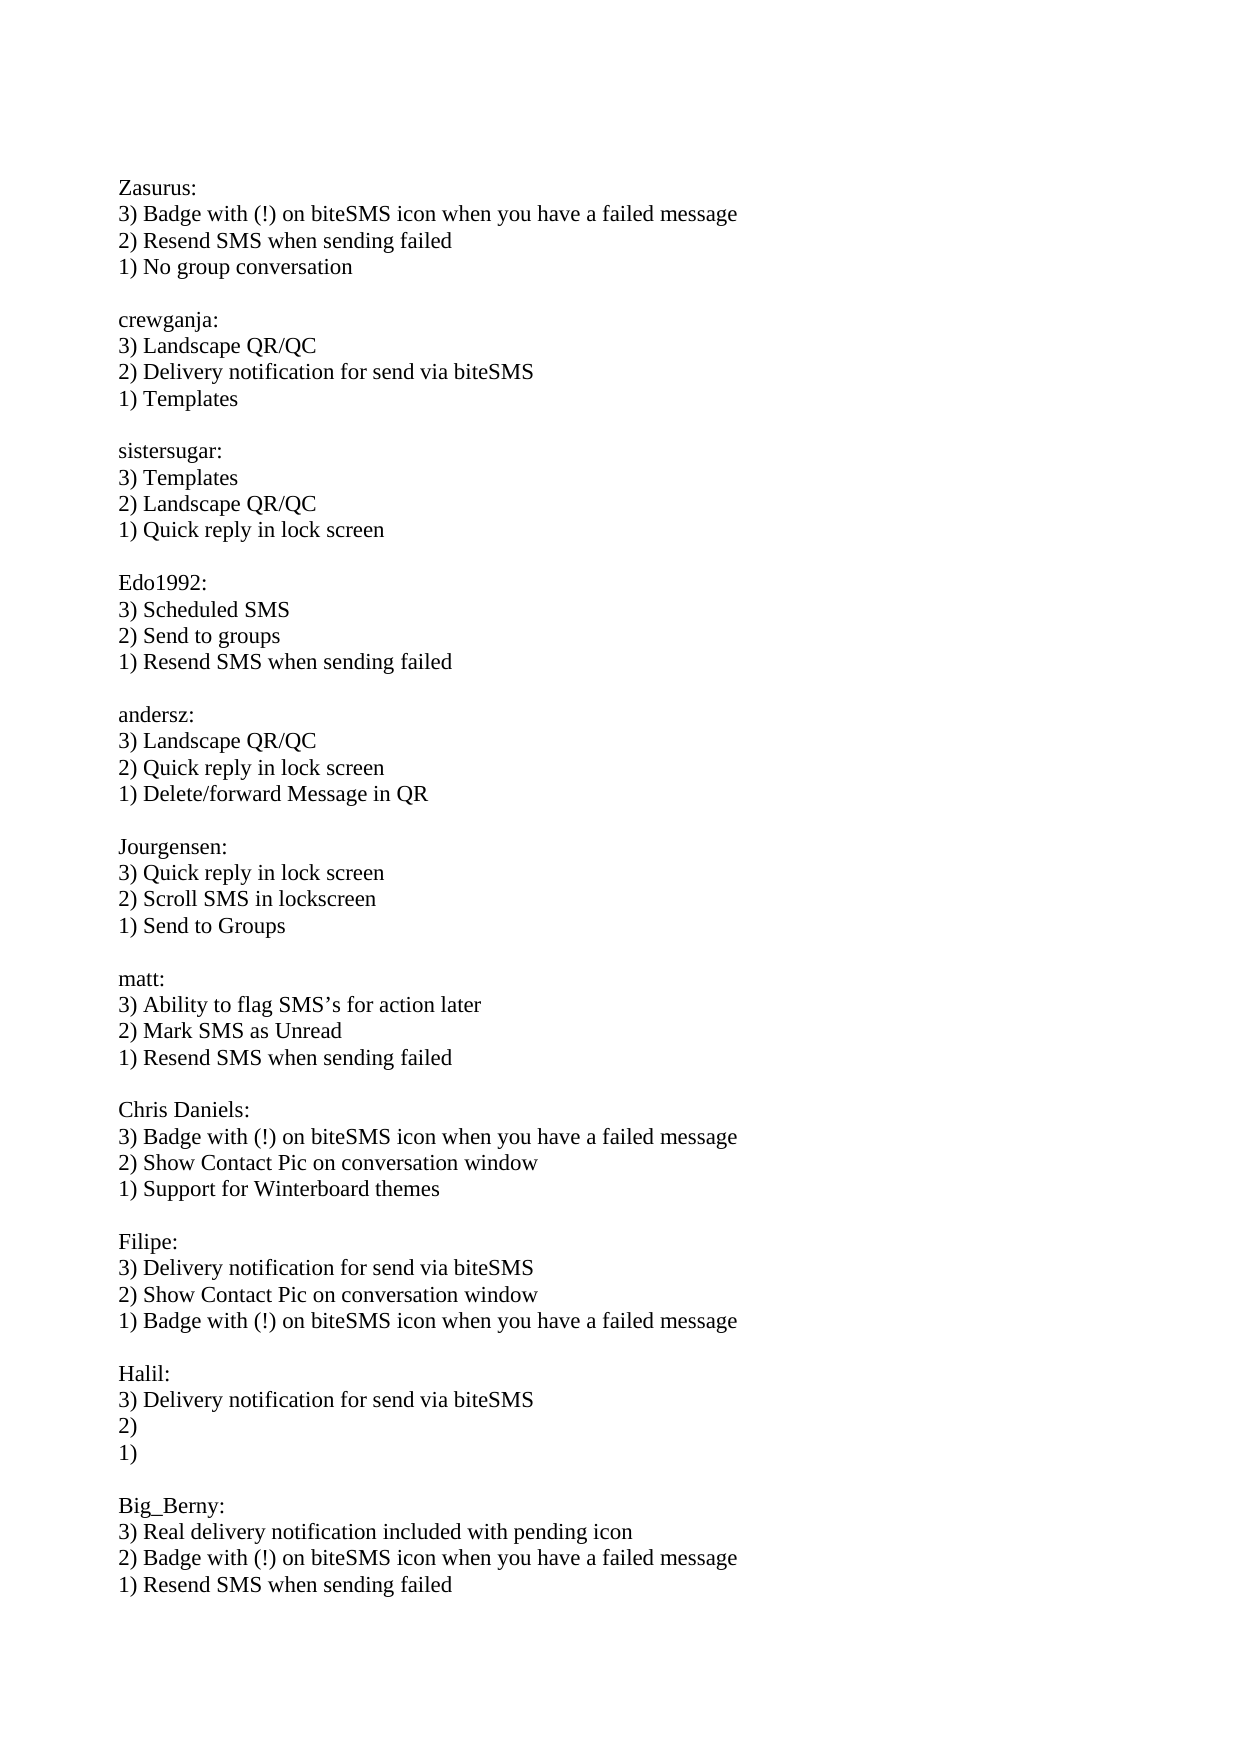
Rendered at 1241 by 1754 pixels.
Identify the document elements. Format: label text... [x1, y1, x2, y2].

text 1) Support for Winterboard themes [118, 1175, 1122, 1202]
text Filipe: [118, 1228, 1122, 1254]
text 3) Templates 2) Landscape QR/QC 1) Quick reply in lock screen [118, 464, 1122, 543]
text 3) Landscape QR/QC [118, 727, 1122, 754]
text 1) No group conversation [118, 253, 1122, 279]
text 2) Show Contact Pic on conversation window [118, 1281, 1122, 1307]
text 1) [118, 1439, 1122, 1465]
text 1) Resend SMS when sending failed [118, 1044, 1122, 1070]
text 1) Send to Groups [118, 912, 1122, 938]
text 2) Show Contact Pic on conversation window [118, 1149, 1122, 1175]
text 3) Landscape QR/QC [118, 332, 1122, 358]
text 3) Delivery notification for send via biteSMS [118, 1386, 1122, 1413]
text 2) Delivery notification for send via biteSMS [118, 358, 1122, 385]
text 1) Resend SMS when sending failed [118, 1571, 1122, 1597]
text Zasurus: [118, 174, 1122, 200]
text 3) Quick reply in lock screen [118, 859, 1122, 886]
text 1) Resend SMS when sending failed [118, 648, 1122, 675]
text 1) Badge with (!) on biteSMS icon when you have a failed message [118, 1307, 1122, 1333]
text 2) Quick reply in lock screen [118, 754, 1122, 780]
text Halil: [118, 1360, 1122, 1386]
text andersz: [118, 701, 1122, 727]
text 1) Delete/forward Message in QR [118, 780, 1122, 806]
text 2) Badge with (!) on biteSMS icon when you have a failed message [118, 1544, 1122, 1571]
text 3) Badge with (!) on biteSMS icon when you have a failed message [118, 200, 1122, 227]
text 3) Ability to flag SMS’s for action later [118, 991, 1122, 1017]
text sistersugar: [118, 437, 1122, 464]
text 3) Delivery notification for send via biteSMS [118, 1254, 1122, 1281]
text 3) Badge with (!) on biteSMS icon when you have a failed message [118, 1123, 1122, 1149]
text Big_Berny: [118, 1492, 1122, 1518]
text 3) Real delivery notification included with pending icon [118, 1518, 1122, 1544]
text 2) Mark SMS as Unread [118, 1017, 1122, 1044]
text 2) Resend SMS when sending failed [118, 227, 1122, 253]
text Chris Daniels: [118, 1096, 1122, 1123]
text crewganja: [118, 306, 1122, 332]
text 2) Scroll SMS in lockscreen [118, 886, 1122, 912]
text Jourgensen: [118, 833, 1122, 859]
text Edo1992: [118, 569, 1122, 596]
text 2) [118, 1413, 1122, 1439]
text 2) Send to groups [118, 622, 1122, 648]
text 3) Scheduled SMS [118, 596, 1122, 622]
text 1) Templates [118, 385, 1122, 411]
text matt: [118, 964, 1122, 991]
